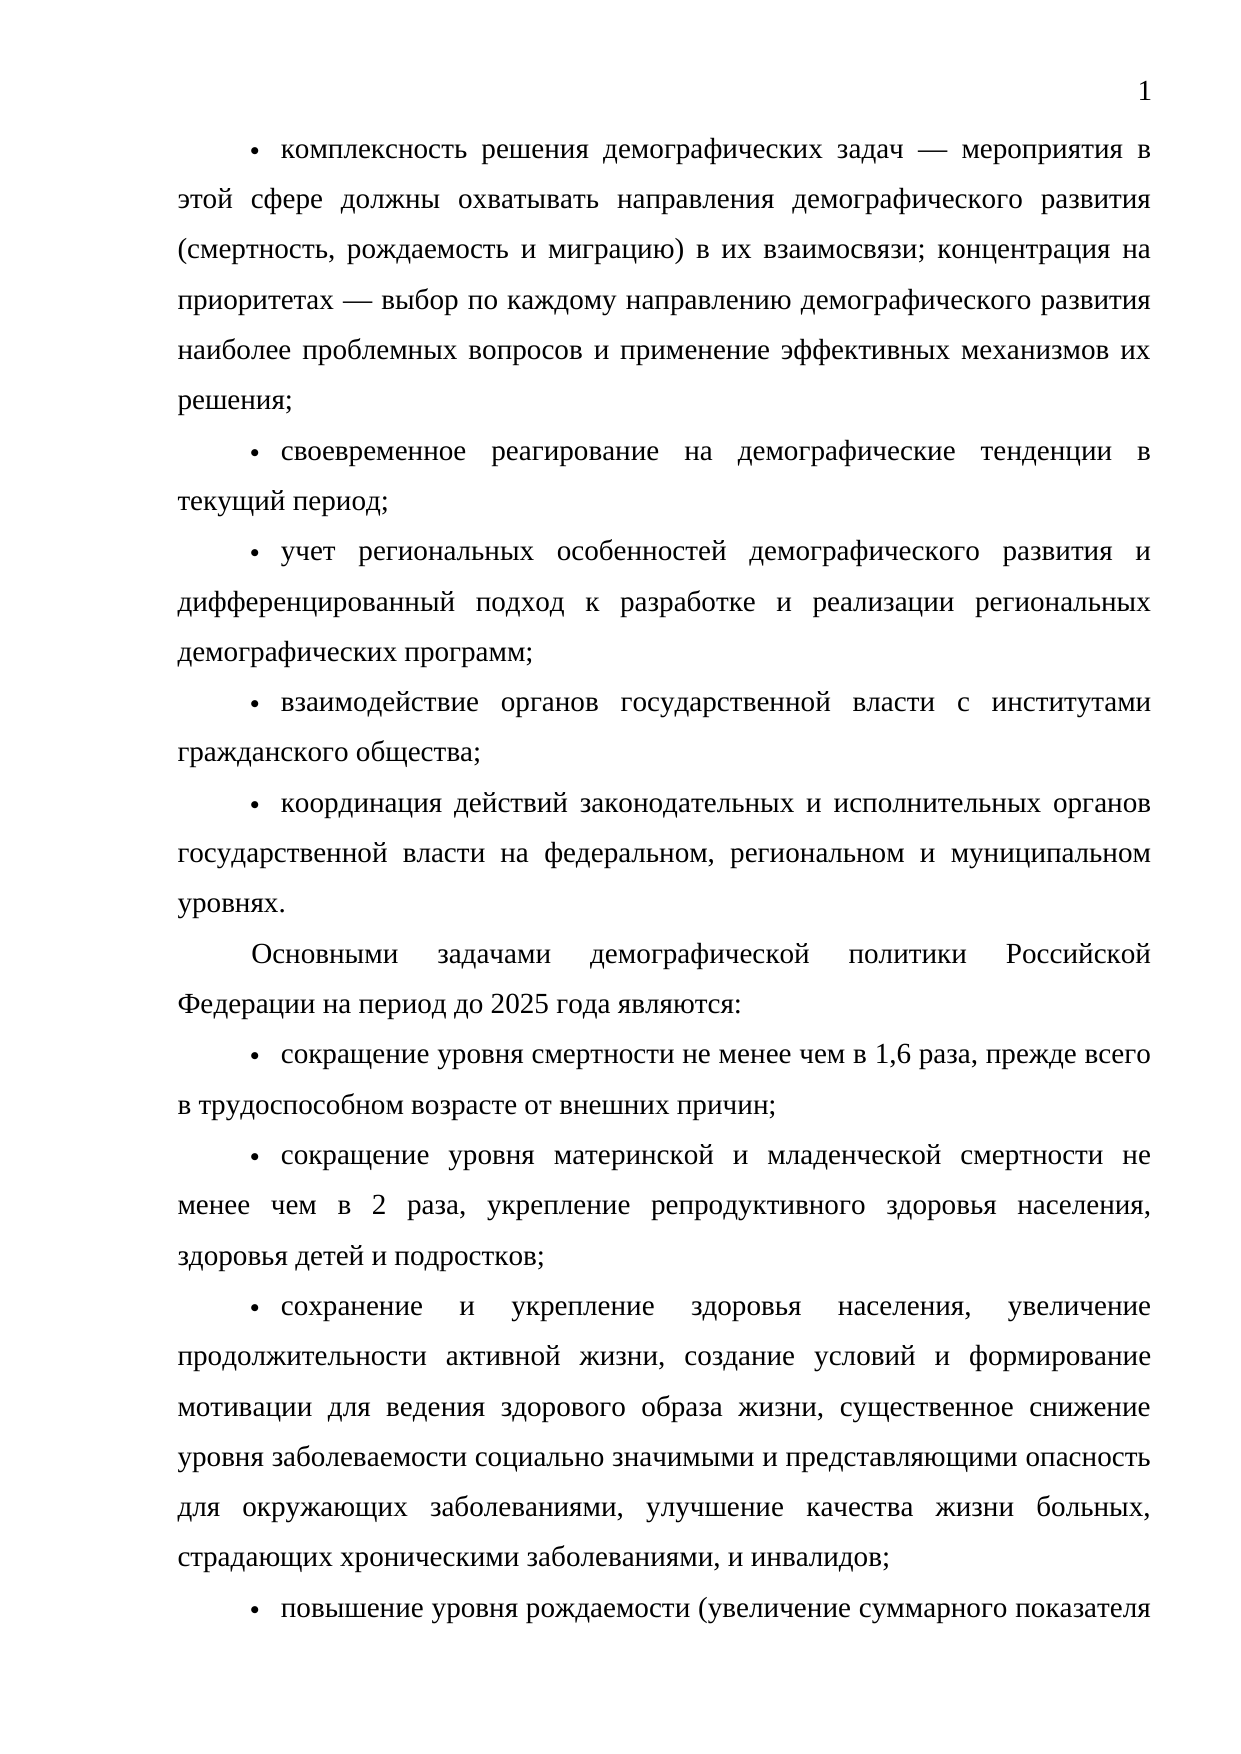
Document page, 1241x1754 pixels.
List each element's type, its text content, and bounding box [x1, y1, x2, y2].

text Основными задачами демографической политики Российской Федерации на период до 2025 года являются: [177, 936, 1152, 1020]
list сокращение уровня смертности не менее чем в 1,6 раза, прежде всего в трудоспособном возрасте от внешних причин; [177, 1036, 1152, 1120]
list сокращение уровня материнской и младенческой смертности не менее чем в 2 раза, укрепление репродуктивного здоровья населения, здоровья детей и подростков; [177, 1137, 1152, 1271]
list координация действий законодательных и исполнительных органов государственной власти на федеральном, региональном и муниципальном уровнях. [177, 785, 1152, 919]
list своевременное реагирование на демографические тенденции в текущий период; [177, 433, 1152, 517]
list учет региональных особенностей демографического развития и дифференцированный подход к разработке и реализации региональных демографических программ; [177, 533, 1152, 667]
list сохранение и укрепление здоровья населения, увеличение продолжительности активной жизни, создание условий и формирование мотивации для ведения здорового образа жизни, существенное снижение уровня заболеваемости социально значимыми и представляющими опасность для окружающих заболеваниями, улучшение качества жизни больных, страдающих хроническими заболеваниями, и инвалидов; [177, 1288, 1152, 1573]
list взаимодействие органов государственной власти с институтами гражданского общества; [177, 684, 1152, 768]
list комплексность решения демографических задач — мероприятия в этой сфере должны охватывать направления демографического развития (смертность, рождаемость и миграцию) в их взаимосвязи; концентрация на приоритетах — выбор по каждому направлению демографического развития наиболее проблемных вопросов и применение эффективных механизмов их решения; [177, 131, 1152, 416]
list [177, 1590, 1152, 1623]
